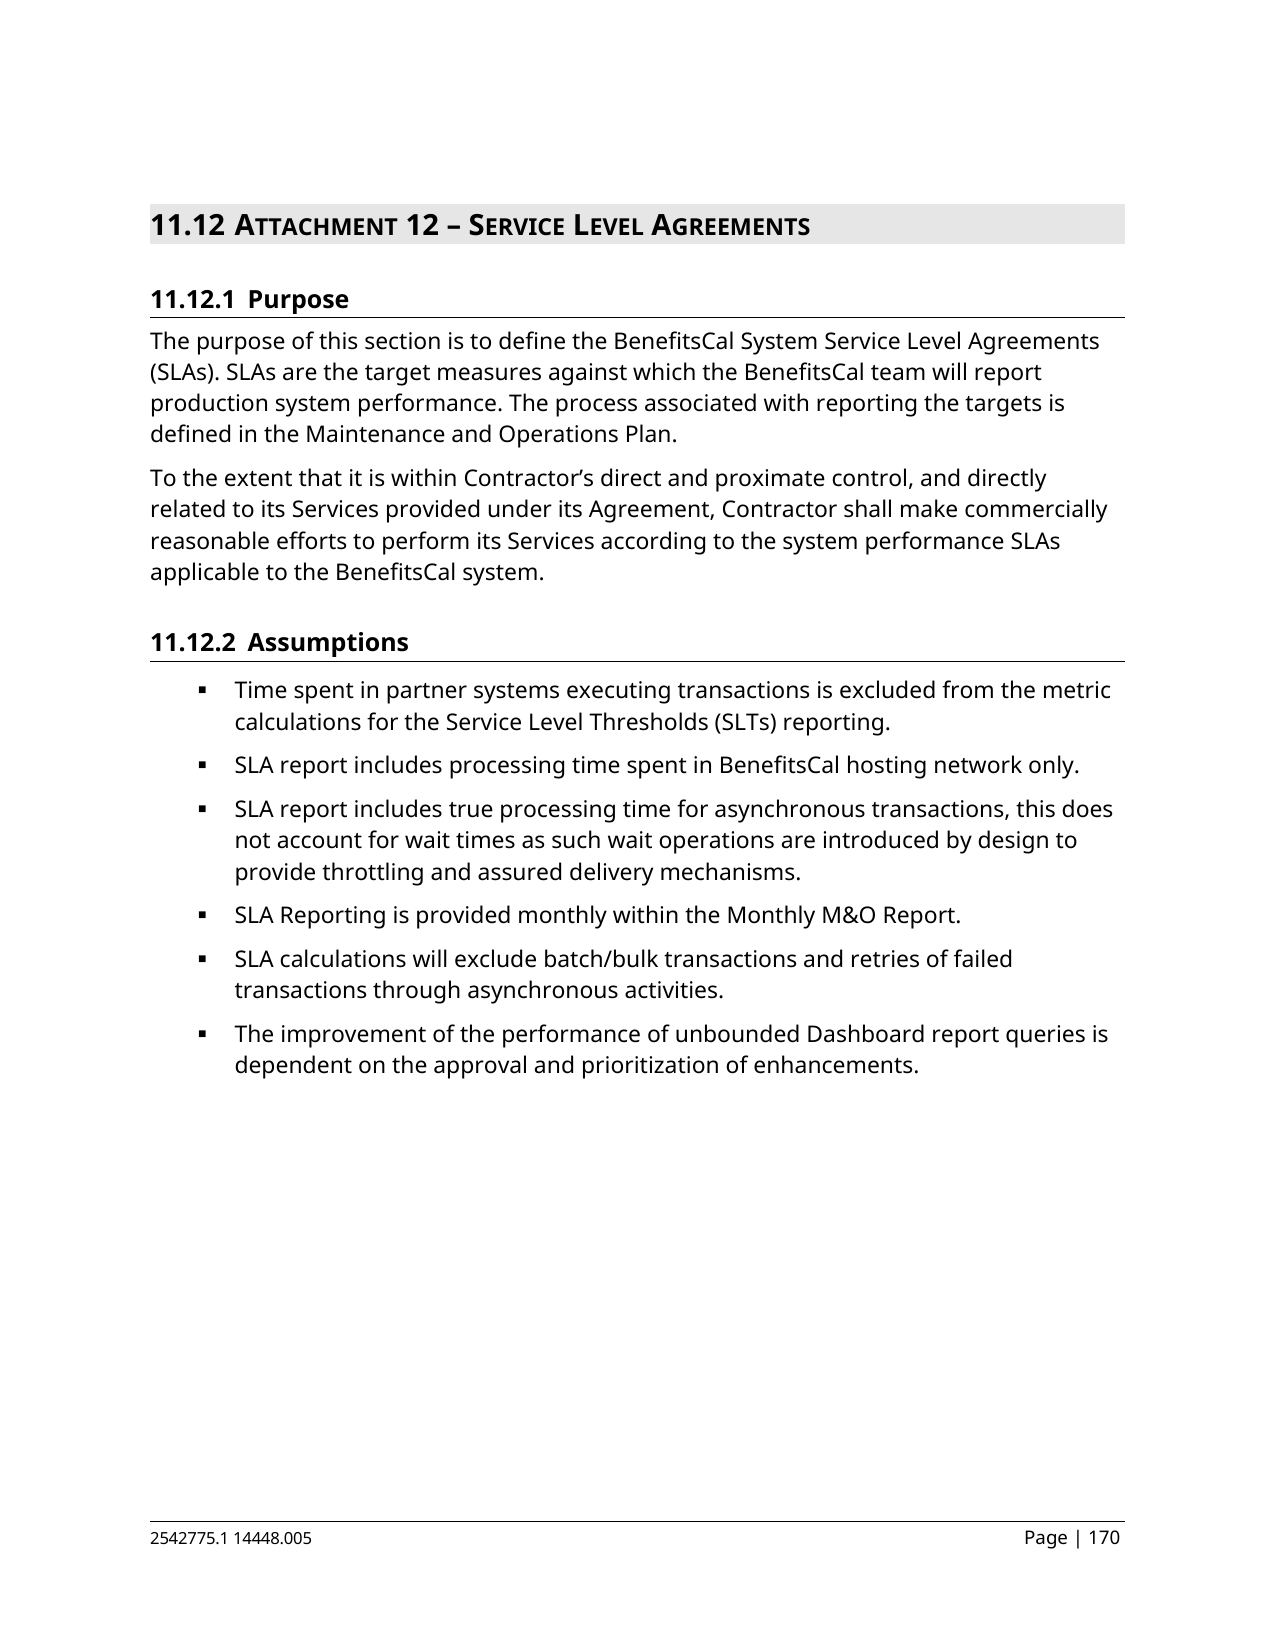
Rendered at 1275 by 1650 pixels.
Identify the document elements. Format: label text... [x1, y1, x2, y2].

list SLA report includes true processing time for asynchronous transactions, this does not account for wait times as such wait operations are introduced by design to provide throttling and assured delivery mechanisms. [197, 793, 1125, 887]
subtitle Attachment 12 – Service Level Agreements [150, 204, 1125, 244]
subtitle Assumptions [150, 625, 1125, 661]
text To the extent that it is within Contractor’s direct and proximate control, and directly related to its Services provided under its Agreement, Contractor shall make commercially reasonable efforts to perform its Services according to the system performance SLAs applicable to the BenefitsCal system. [150, 462, 1125, 587]
list SLA report includes processing time spent in BenefitsCal hosting network only. [197, 749, 1125, 781]
list Time spent in partner systems executing transactions is excluded from the metric calculations for the Service Level Thresholds (SLTs) reporting. [197, 674, 1125, 737]
subtitle Purpose [150, 281, 1125, 317]
list The improvement of the performance of unbounded Dashboard report queries is dependent on the approval and prioritization of enhancements. [197, 1018, 1125, 1081]
list SLA Reporting is provided monthly within the Monthly M&O Report. [197, 899, 1125, 931]
text The purpose of this section is to define the BenefitsCal System Service Level Agreements (SLAs). SLAs are the target measures against which the BenefitsCal team will report production system performance. The process associated with reporting the targets is defined in the Maintenance and Operations Plan. [150, 325, 1125, 450]
list SLA calculations will exclude batch/bulk transactions and retries of failed transactions through asynchronous activities. [197, 943, 1125, 1006]
